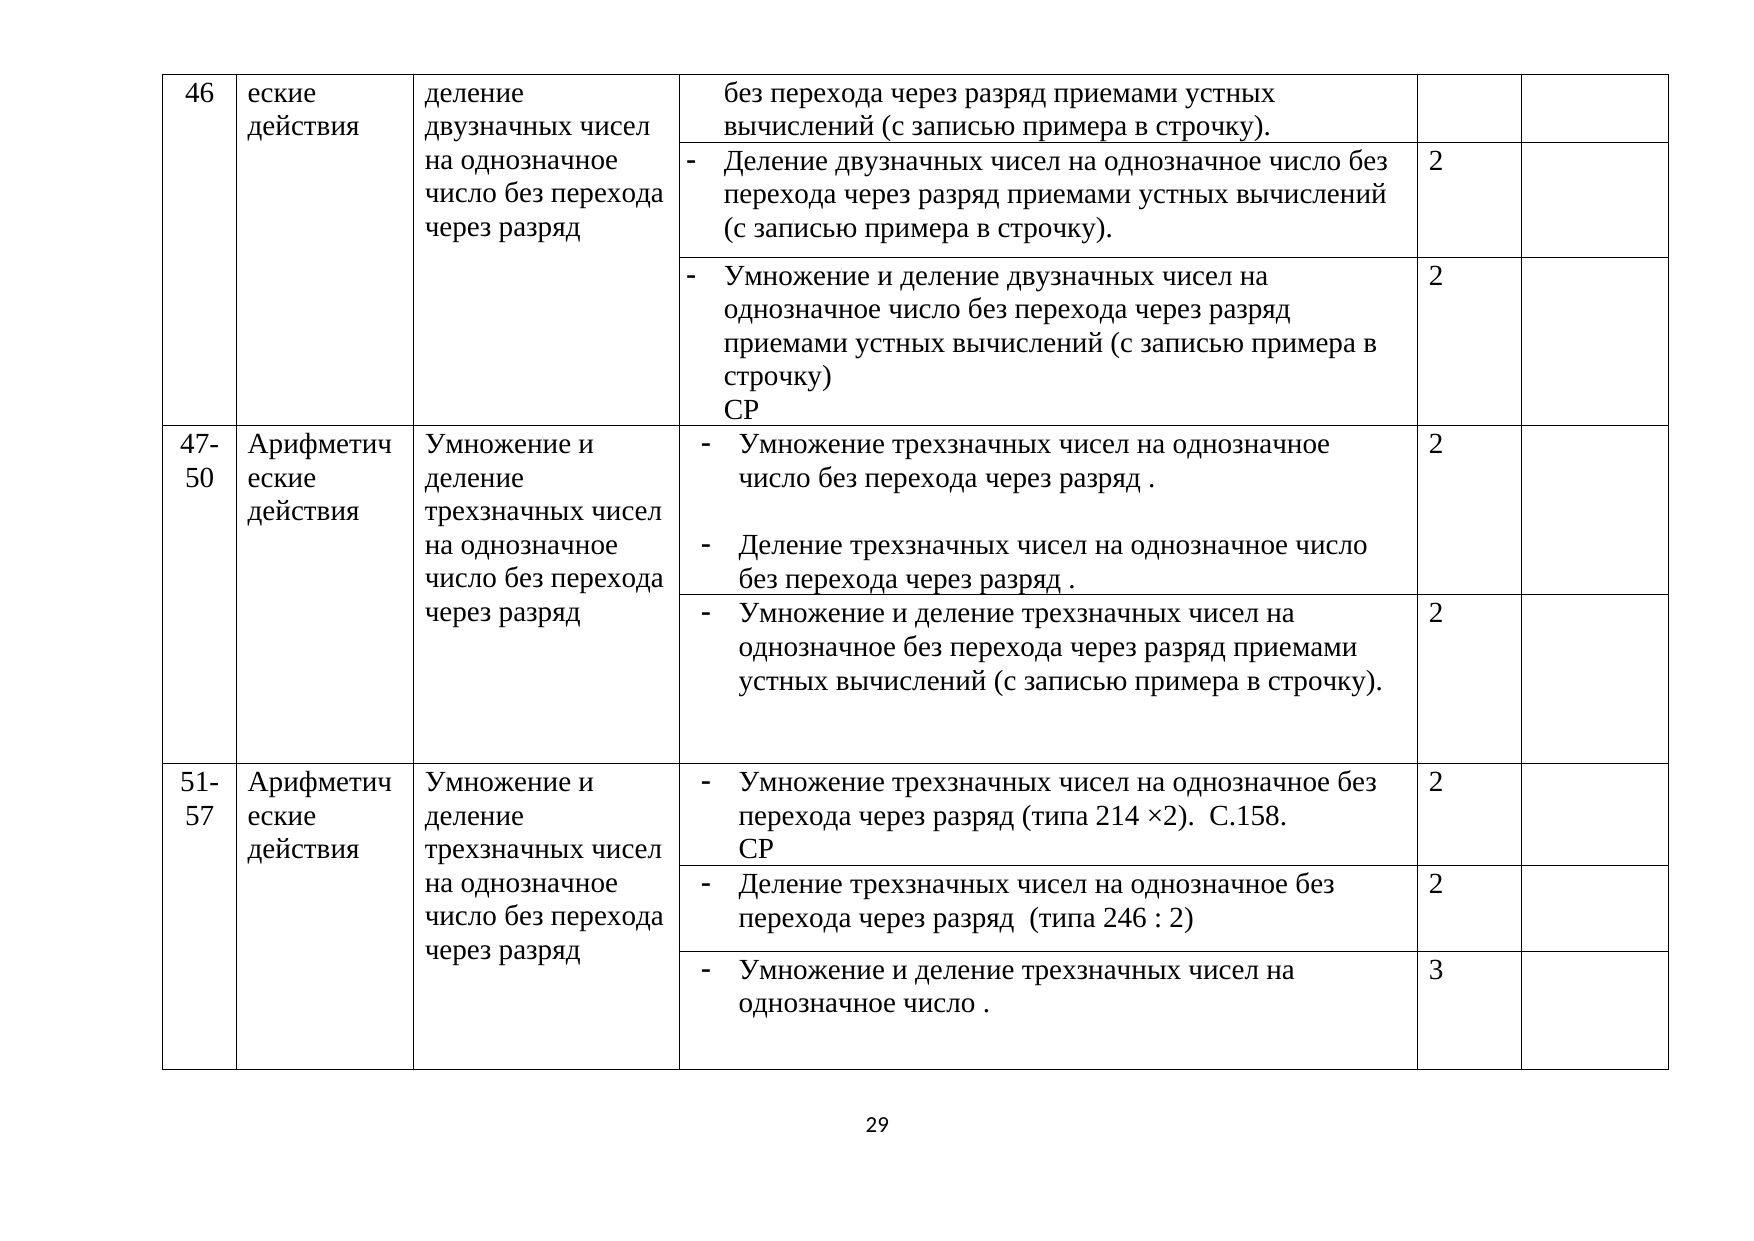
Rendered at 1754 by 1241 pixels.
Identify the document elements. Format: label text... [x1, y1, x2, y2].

table_cell 2 [1418, 595, 1521, 763]
table_cell [1522, 426, 1668, 594]
table_cell 2 [1418, 143, 1521, 257]
table_cell [1522, 75, 1668, 142]
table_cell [680, 75, 1417, 142]
table_cell Умножение и деление трехзначных чисел на однозначное число без перехода через разряд [414, 764, 679, 1069]
table_cell [1522, 866, 1668, 951]
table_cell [237, 75, 413, 425]
table_cell [1522, 143, 1668, 257]
table_cell Умножение и деление трехзначных чисел на однозначное без перехода через разряд приемами устных вычислений (с записью примера в строчку). [680, 595, 1417, 763]
table_cell [1522, 595, 1668, 763]
table_cell 51-57 [163, 764, 236, 1069]
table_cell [237, 764, 413, 1069]
table_cell Умножение и деление двузначных чисел на однозначное число без перехода через разряд приемами устных вычислений (с записью примера в строчку) СР [680, 258, 1417, 425]
table_cell Деление двузначных чисел на однозначное число без перехода через разряд приемами устных вычислений (с записью примера в строчку). [680, 143, 1417, 257]
table_cell [1522, 258, 1668, 425]
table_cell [414, 75, 679, 425]
table_cell Деление трехзначных чисел на однозначное без перехода через разряд (типа 246 : 2) [680, 866, 1417, 951]
table_cell Арифметические действия [237, 426, 413, 763]
table_cell Умножение и деление трехзначных чисел на однозначное число без перехода через разряд [414, 426, 679, 763]
table_cell [1522, 952, 1668, 1069]
table_cell 2 [1418, 764, 1521, 865]
table_cell [1522, 764, 1668, 865]
table_cell 2 [1418, 258, 1521, 425]
table_cell Умножение трехзначных чисел на однозначное число без перехода через разряд . Деление трехзначных чисел на однозначное число без перехода через разряд . [680, 426, 1417, 594]
table_cell 2 [1418, 866, 1521, 951]
table_cell 3 [1418, 952, 1521, 1069]
table_cell Умножение и деление трехзначных чисел на однозначное число . [680, 952, 1417, 1069]
table_cell 2 [1418, 426, 1521, 594]
table_cell 41-46 [163, 75, 236, 425]
table_cell 2 [1418, 75, 1521, 142]
table_cell Умножение трехзначных чисел на однозначное без перехода через разряд (типа 214 ×2). С.158. СР [680, 764, 1417, 865]
table_cell 47-50 [163, 426, 236, 763]
